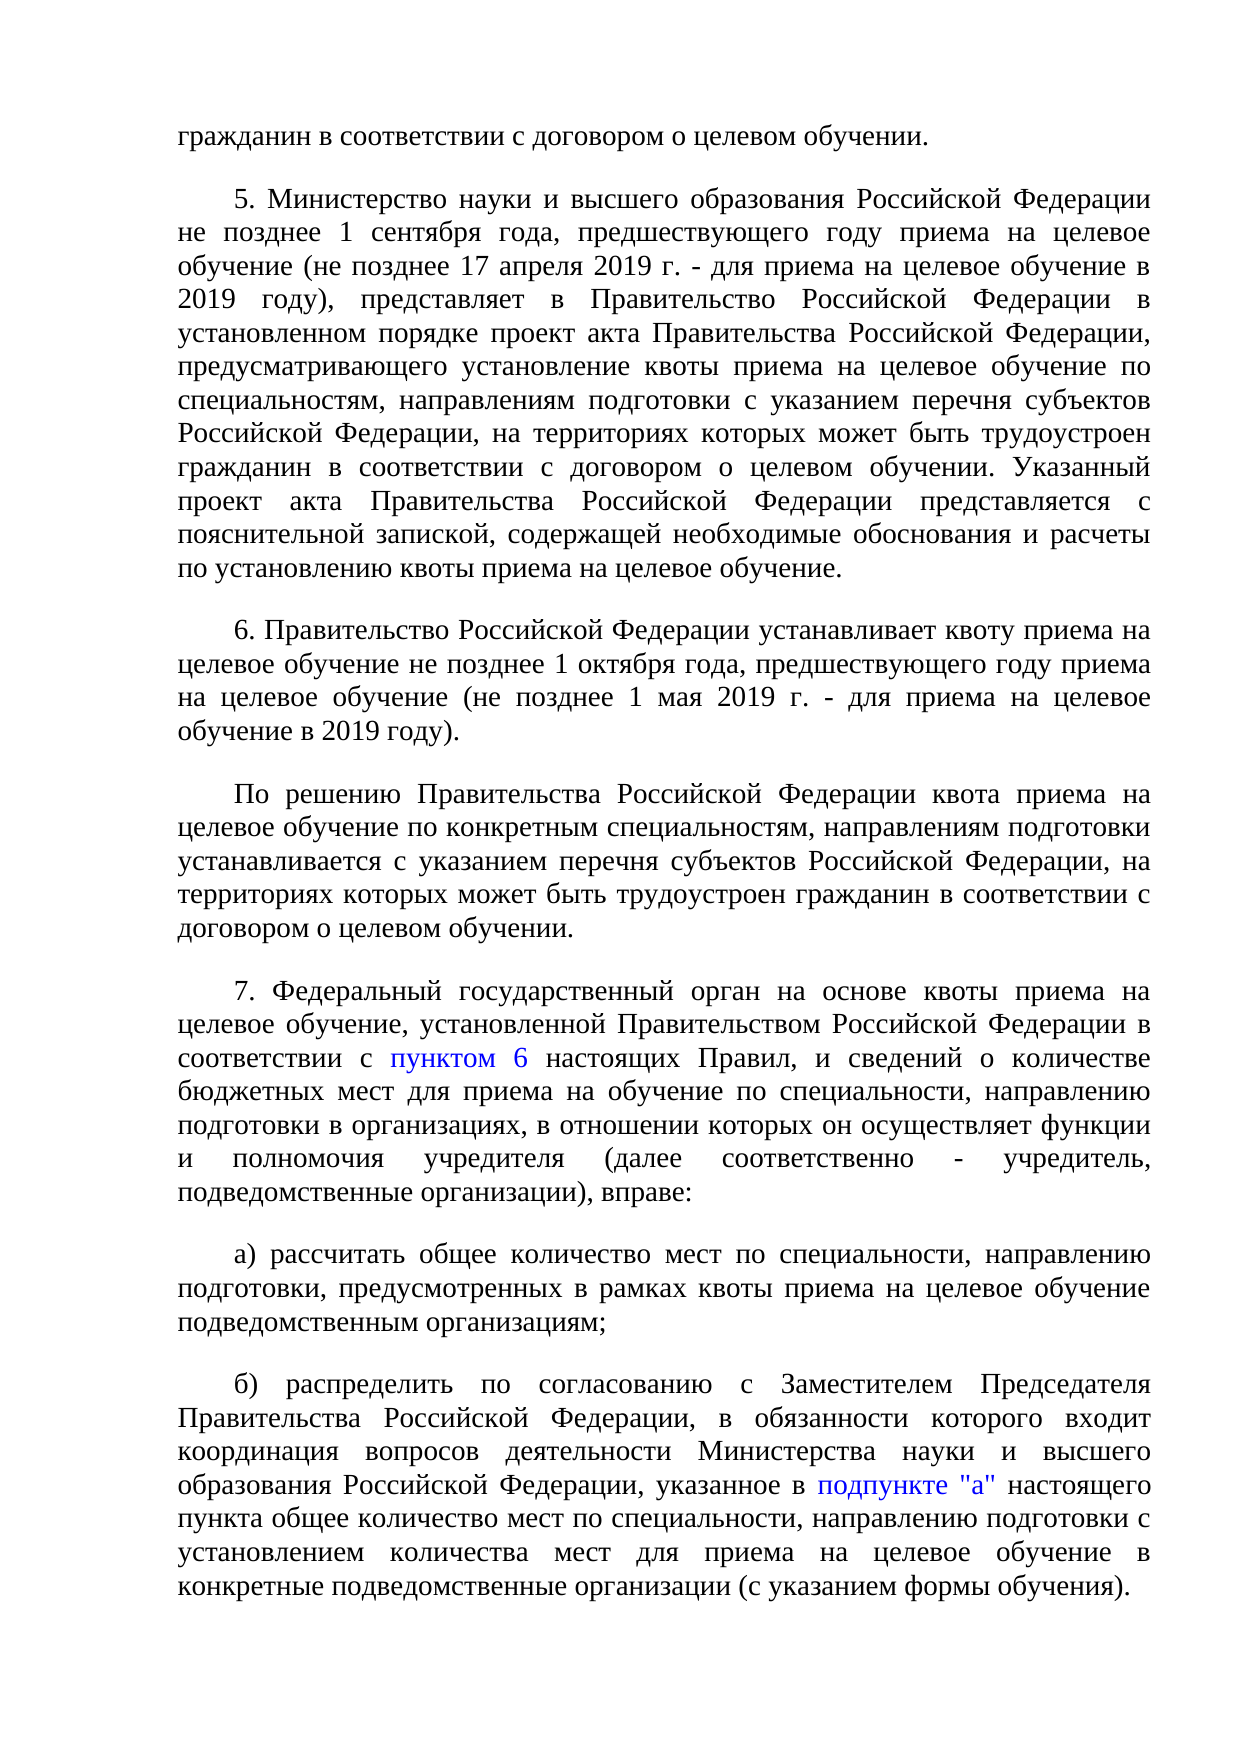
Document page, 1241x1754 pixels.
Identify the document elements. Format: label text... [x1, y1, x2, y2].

text б) распределить по согласованию с Заместителем Председателя Правительства Российской Федерации, в обязанности которого входит координация вопросов деятельности Министерства науки и высшего образования Российской Федерации, указанное в подпункте "а" настоящего пункта общее количество мест по специальности, направлению подготовки с установлением количества мест для приема на целевое обучение в конкретные подведомственные организации (с указанием формы обучения). [177, 1366, 1152, 1601]
text 6. Правительство Российской Федерации устанавливает квоту приема на целевое обучение не позднее 1 октября года, предшествующего году приема на целевое обучение (не позднее 1 мая 2019 г. - для приема на целевое обучение в 2019 году). [177, 612, 1152, 747]
text По решению Правительства Российской Федерации квота приема на целевое обучение по конкретным специальностям, направлениям подготовки устанавливается с указанием перечня субъектов Российской Федерации, на территориях которых может быть трудоустроен гражданин в соответствии с договором о целевом обучении. [177, 776, 1152, 943]
text 7. Федеральный государственный орган на основе квоты приема на целевое обучение, установленной Правительством Российской Федерации в соответствии с пунктом 6 настоящих Правил, и сведений о количестве бюджетных мест для приема на обучение по специальности, направлению подготовки в организациях, в отношении которых он осуществляет функции и полномочия учредителя (далее соответственно - учредитель, подведомственные организации), вправе: [177, 973, 1152, 1207]
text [177, 118, 1152, 152]
text а) рассчитать общее количество мест по специальности, направлению подготовки, предусмотренных в рамках квоты приема на целевое обучение подведомственным организациям; [177, 1237, 1152, 1337]
text 5. Министерство науки и высшего образования Российской Федерации не позднее 1 сентября года, предшествующего году приема на целевое обучение (не позднее 17 апреля 2019 г. - для приема на целевое обучение в 2019 году), представляет в Правительство Российской Федерации в установленном порядке проект акта Правительства Российской Федерации, предусматривающего установление квоты приема на целевое обучение по специальностям, направлениям подготовки с указанием перечня субъектов Российской Федерации, на территориях которых может быть трудоустроен гражданин в соответствии с договором о целевом обучении. Указанный проект акта Правительства Российской Федерации представляется с пояснительной запиской, содержащей необходимые обоснования и расчеты по установлению квоты приема на целевое обучение. [177, 181, 1152, 583]
